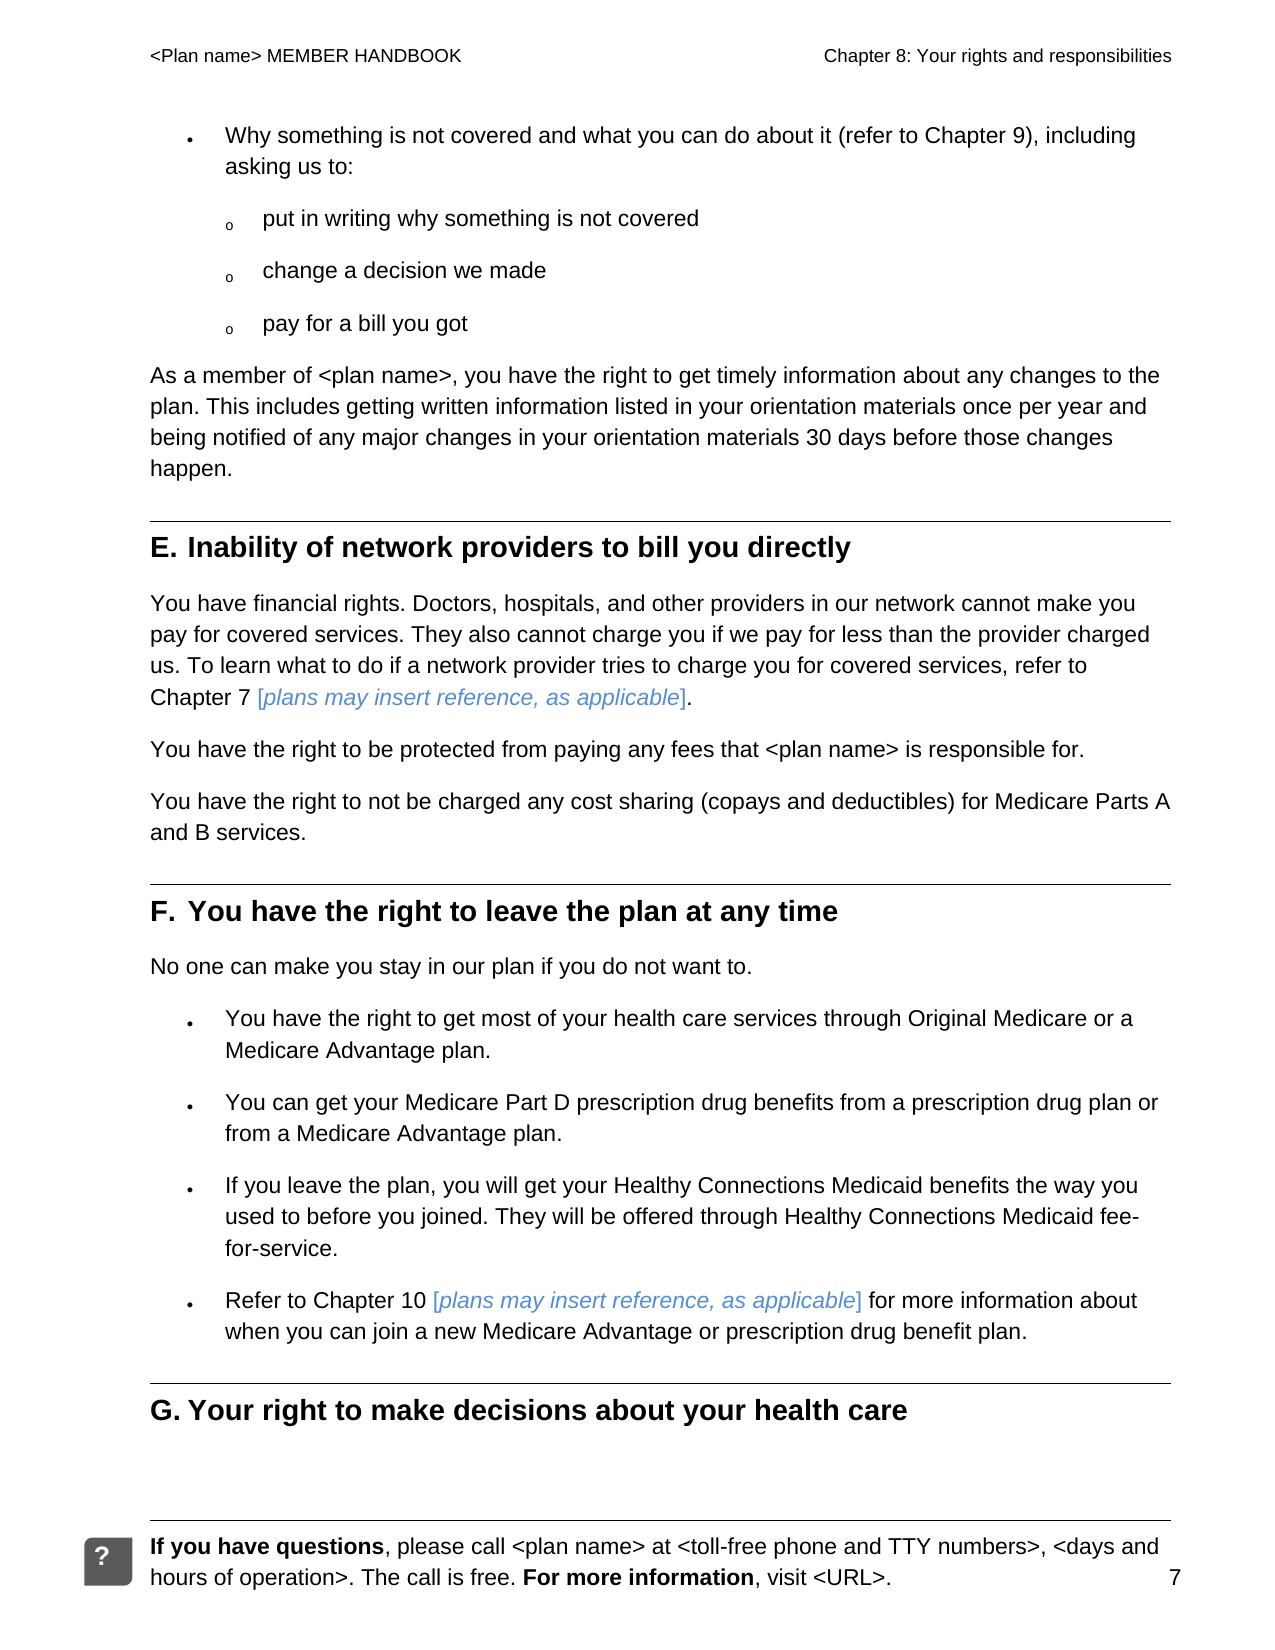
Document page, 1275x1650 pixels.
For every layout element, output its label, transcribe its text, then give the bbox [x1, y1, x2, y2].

subtitle You have the right to leave the plan at any time [150, 885, 1171, 929]
list Why something is not covered and what you can do about it (refer to Chapter 9), including asking us to: [187, 118, 1171, 181]
text You have the right to be protected from paying any fees that <plan name> is responsible for. [150, 732, 1171, 763]
list pay for a bill you got [225, 306, 1096, 337]
text You have the right to not be charged any cost sharing (copays and deductibles) for Medicare Parts A and B services. [150, 784, 1171, 847]
text No one can make you stay in our plan if you do not want to. [150, 950, 1171, 981]
list change a decision we made [225, 254, 1096, 285]
text You have financial rights. Doctors, hospitals, and other providers in our network cannot make you pay for covered services. They also cannot charge you if we pay for less than the provider charged us. To learn what to do if a network provider tries to charge you for covered services, refer to Chapter 7 [plans may insert reference, as applicable]. [150, 586, 1171, 711]
list If you leave the plan, you will get your Healthy Connections Medicaid benefits the way you used to before you joined. They will be offered through Healthy Connections Medicaid fee-for-service. [187, 1168, 1171, 1262]
list Refer to Chapter 10 [plans may insert reference, as applicable] for more information about when you can join a new Medicare Advantage or prescription drug benefit plan. [187, 1283, 1171, 1346]
list put in writing why something is not covered [225, 202, 1096, 233]
text As a member of <plan name>, you have the right to get timely information about any changes to the plan. This includes getting written information listed in your orientation materials once per year and being notified of any major changes in your orientation materials 30 days before those changes happen. [150, 358, 1171, 483]
subtitle Your right to make decisions about your health care [150, 1384, 1171, 1428]
list You have the right to get most of your health care services through Original Medicare or a Medicare Advantage plan. [187, 1002, 1171, 1064]
subtitle Inability of network providers to bill you directly [150, 522, 1171, 565]
list You can get your Medicare Part D prescription drug benefits from a prescription drug plan or from a Medicare Advantage plan. [187, 1085, 1171, 1148]
